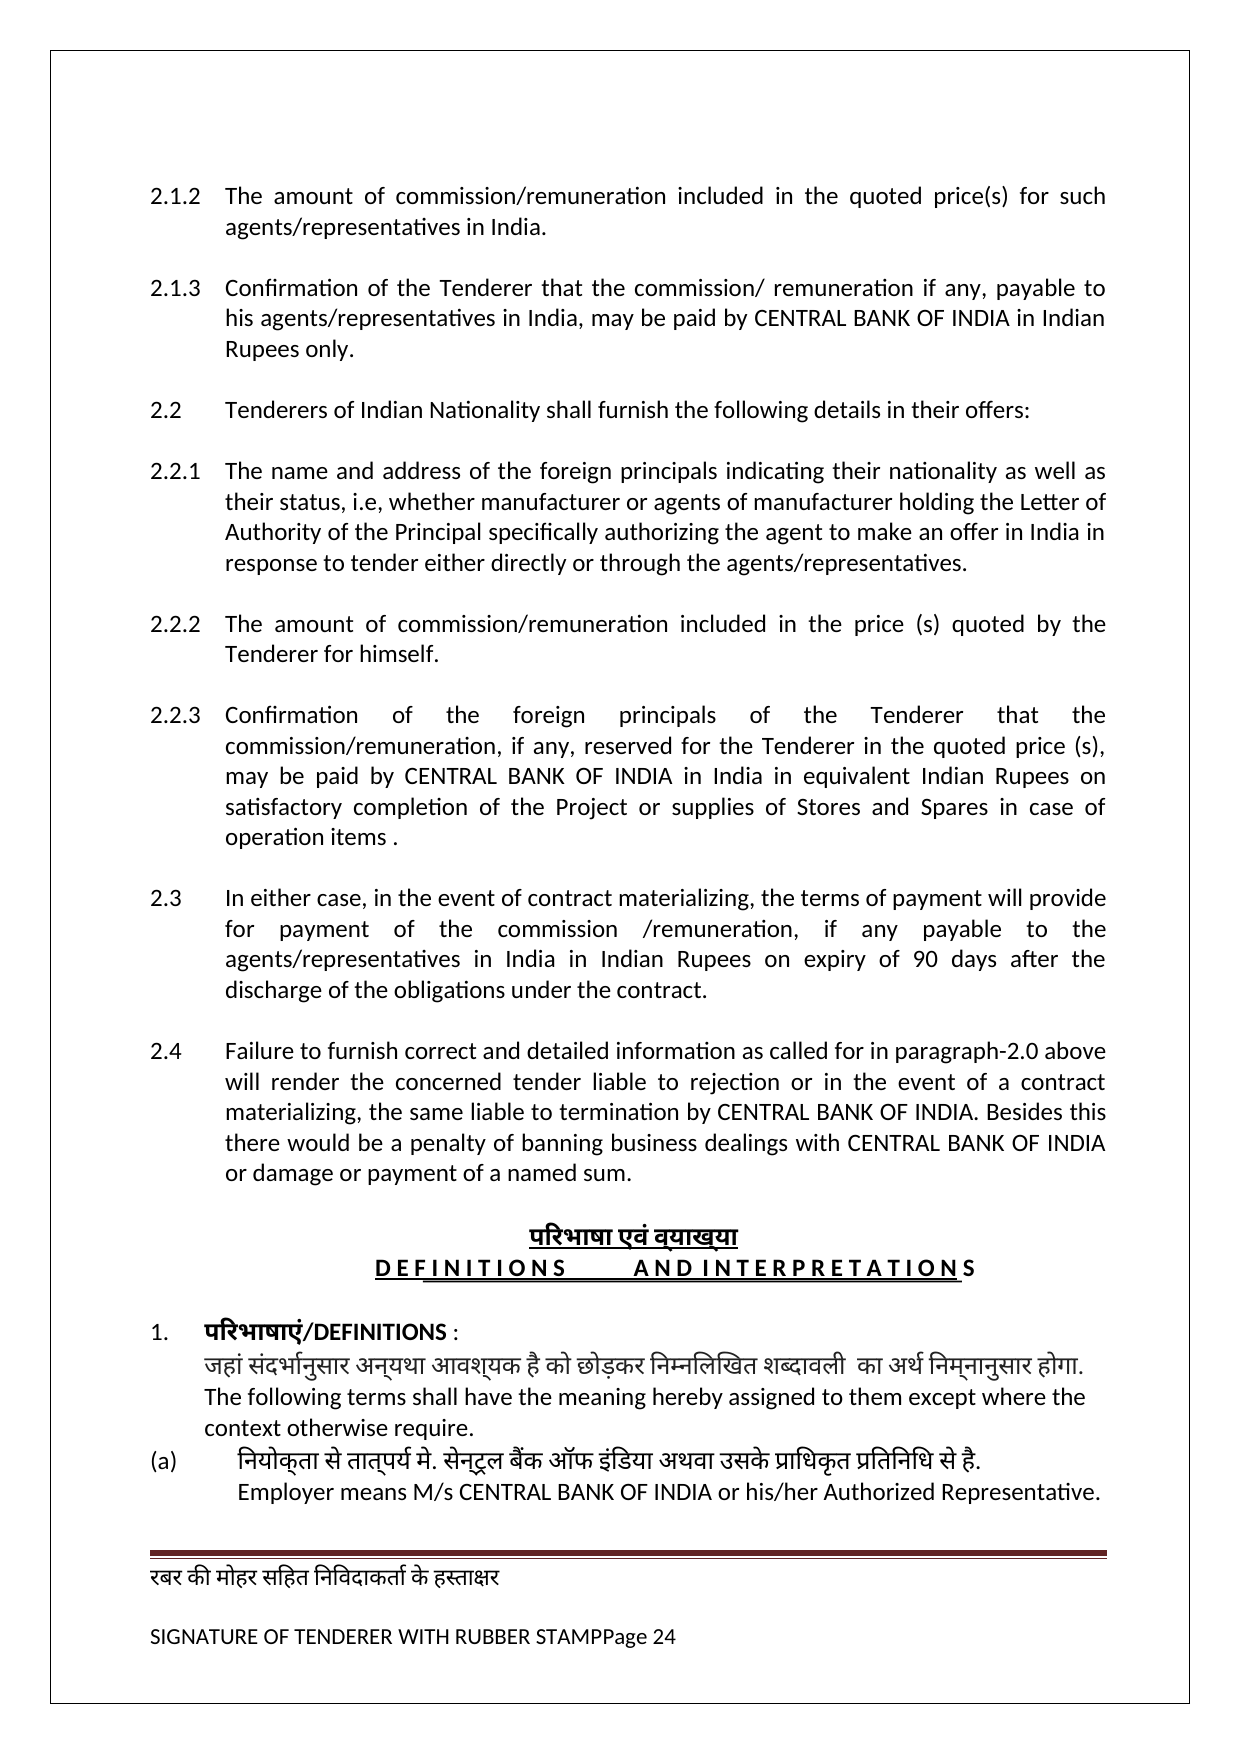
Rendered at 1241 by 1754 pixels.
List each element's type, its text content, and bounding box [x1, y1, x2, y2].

text Employer means M/s CENTRAL BANK OF INDIA or his/her Authorized Representative. [237, 1477, 1107, 1507]
text 2.2.3 Confirmation of the foreign principals of the Tenderer that the commission/remuneration, if any, reserved for the Tenderer in the quoted price (s), may be paid by CENTRAL BANK OF INDIA in India in equivalent Indian Rupees on satisfactory completion of the Project or supplies of Stores and Spares in case of operation items . [150, 699, 1107, 852]
text The following terms shall have the meaning hereby assigned to them except where the context otherwise require. [204, 1381, 1107, 1442]
list परिभाषाएं/DEFINITIONS : [150, 1313, 1107, 1347]
text जहां संदर्भानुसार अन्‍यथा आवश्‍यक है को छोड़कर निम्नलिखित शब्दावली का अर्थ निम्‍नानुसार होगा. [204, 1347, 1107, 1381]
list नियोक्‍ता से तात्‍पर्य मे. सेन्‍ट्रल बैंक ऑफ इंडिया अथवा उसके प्राधिकृत प्रतिनिधि से है. [150, 1442, 1107, 1477]
text 2.1.3 Confirmation of the Tenderer that the commission/ remuneration if any, payable to his agents/representatives in India, may be paid by CENTRAL BANK OF INDIA in Indian Rupees only. [150, 272, 1107, 364]
text 2.3 In either case, in the event of contract materializing, the terms of payment will provide for payment of the commission /remuneration, if any payable to the agents/representatives in India in Indian Rupees on expiry of 90 days after the discharge of the obligations under the contract. [150, 882, 1107, 1004]
text D E F I N I T I O N S A N D I N T E R P R E T A T I O N S [375, 1252, 1107, 1283]
text 2.1.2 The amount of commission/remuneration included in the quoted price(s) for such agents/representatives in India. [150, 181, 1107, 242]
text 2.4 Failure to furnish correct and detailed information as called for in paragraph-2.0 above will render the concerned tender liable to rejection or in the event of a contract materializing, the same liable to termination by CENTRAL BANK OF INDIA. Besides this there would be a penalty of banning business dealings with CENTRAL BANK OF INDIA or damage or payment of a named sum. [150, 1035, 1107, 1188]
text 2.2.2 The amount of commission/remuneration included in the price (s) quoted by the Tenderer for himself. [150, 608, 1107, 669]
text परिभाषा एवं व्‍याख्‍या [159, 1218, 1107, 1252]
text 2.2.1 The name and address of the foreign principals indicating their nationality as well as their status, i.e, whether manufacturer or agents of manufacturer holding the Letter of Authority of the Principal specifically authorizing the agent to make an offer in India in response to tender either directly or through the agents/representatives. [150, 455, 1107, 577]
text 2.2 Tenderers of Indian Nationality shall furnish the following details in their offers: [150, 394, 1107, 425]
